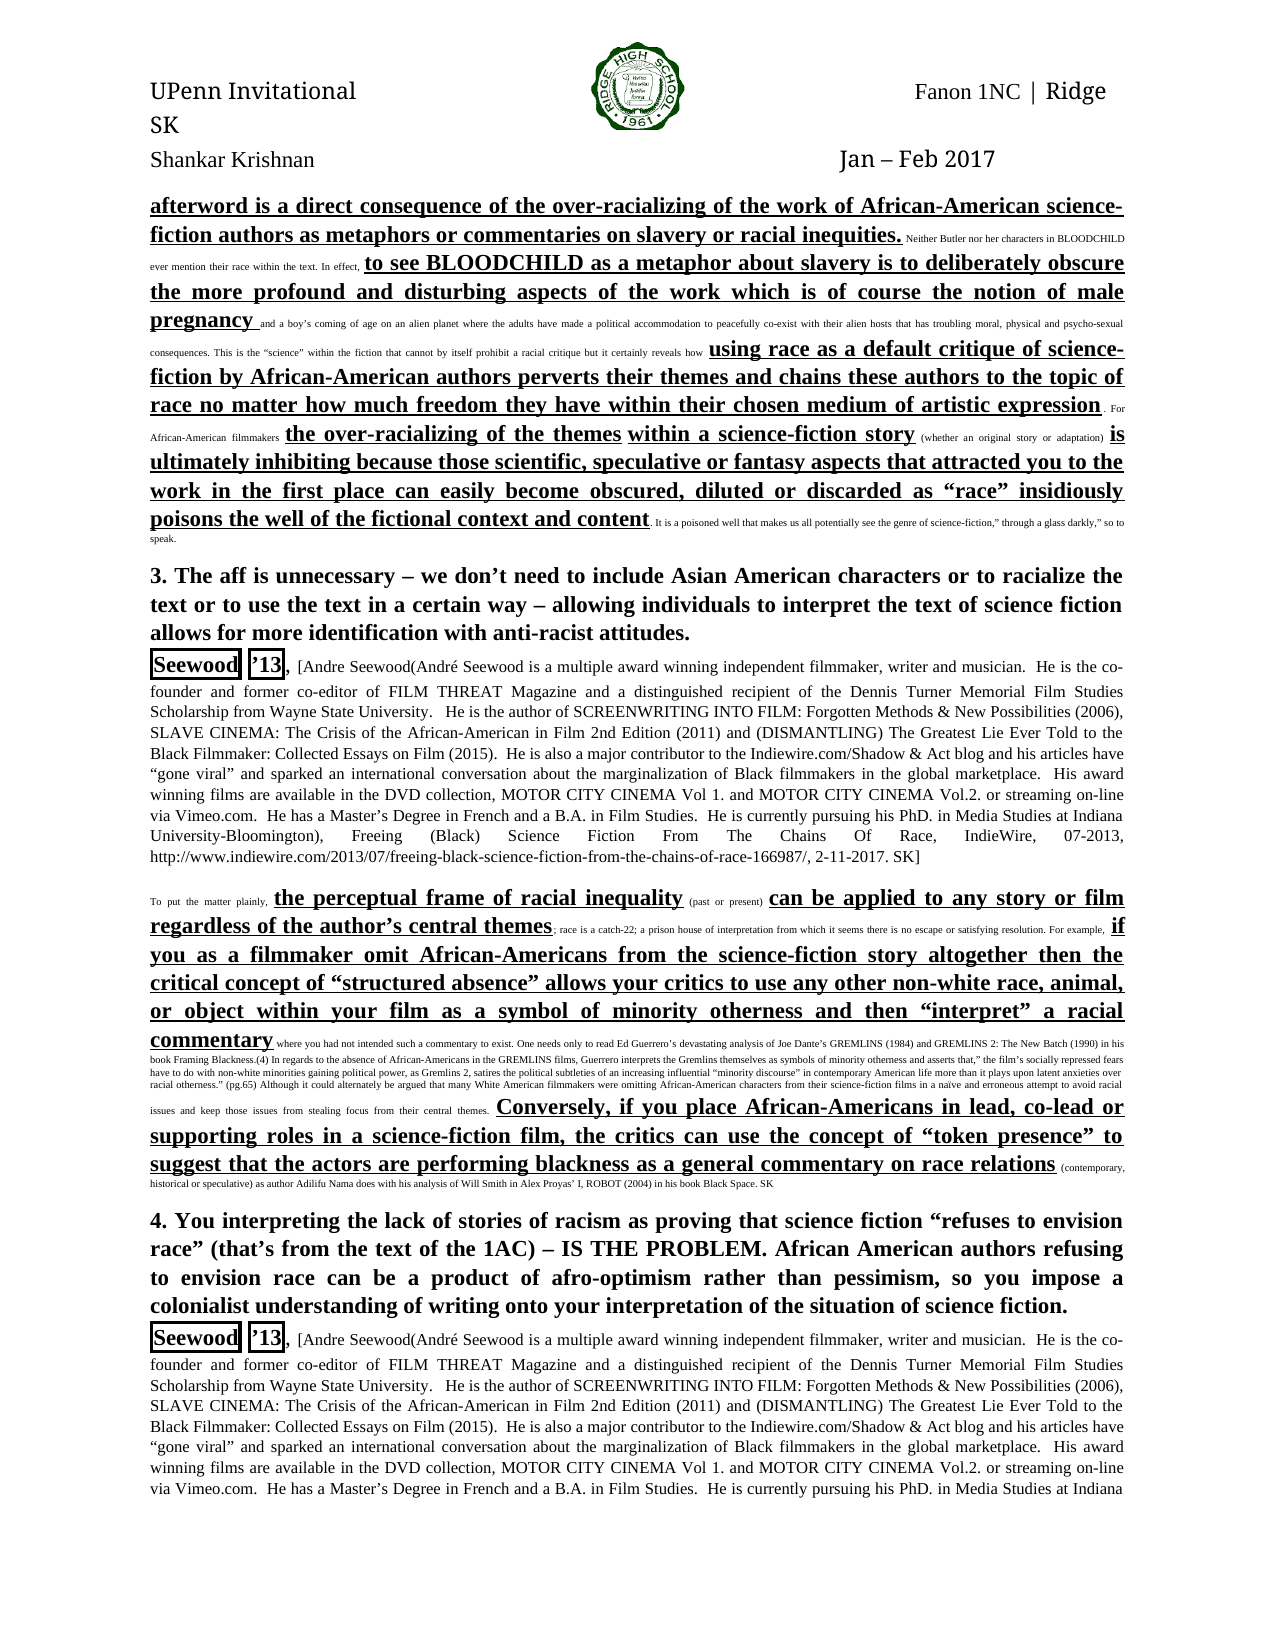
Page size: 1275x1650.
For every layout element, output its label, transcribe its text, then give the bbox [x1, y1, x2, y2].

text To put the matter plainly, the perceptual frame of racial inequality (past or present) can be applied to any story or film regardless of the author’s central themes; race is a catch-22; a prison house of interpretation from which it seems there is no escape or satisfying resolution. For example, if you as a filmmaker omit African-Americans from the science-fiction story altogether then the critical concept of “structured absence” allows your critics to use any other non-white race, animal, or object within your film as a symbol of minority otherness and then “interpret” a racial commentary where you had not intended such a commentary to exist. One needs only to read Ed Guerrero’s devastating analysis of Joe Dante’s GREMLINS (1984) and GREMLINS 2: The New Batch (1990) in his book Framing Blackness.(4) In regards to the absence of African-Americans in the GREMLINS films, Guerrero interprets the Gremlins themselves as symbols of minority otherness and asserts that,” the film’s socially repressed fears have to do with non-white minorities gaining political power, as Gremlins 2, satires the political subtleties of an increasing influential “minority discourse” in contemporary American life more than it plays upon latent anxieties over racial otherness.” (pg.65) Although it could alternately be argued that many White American filmmakers were omitting African-American characters from their science-fiction films in a naïve and erroneous attempt to avoid racial issues and keep those issues from stealing focus from their central themes. Conversely, if you place African-Americans in lead, co-lead or supporting roles in a science-fiction film, the critics can use the concept of “token presence” to suggest that the actors are performing blackness as a general commentary on race relations (contemporary, historical or speculative) as author Adilifu Nama does with his analysis of Will Smith in Alex Proyas’ I, ROBOT (2004) in his book Black Space. SK [150, 1022, 1125, 1189]
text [150, 192, 1125, 301]
subtitle 4. You interpreting the lack of stories of racism as proving that science fiction “refuses to envision race” (that’s from the text of the 1AC) – IS THE PROBLEM. African American authors refusing to envision race can be a product of afro-optimism rather than pessimism, so you impose a colonialist understanding of writing onto your interpretation of the situation of science fiction. [150, 1207, 1125, 1319]
subtitle 3. The aff is unnecessary – we don’t need to include Asian American characters or to racialize the text or to use the text in a certain way – allowing individuals to interpret the text of science fiction allows for more identification with anti-racist attitudes. [150, 562, 1125, 645]
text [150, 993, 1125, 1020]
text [150, 1321, 1125, 1498]
picture [577, 42, 697, 130]
